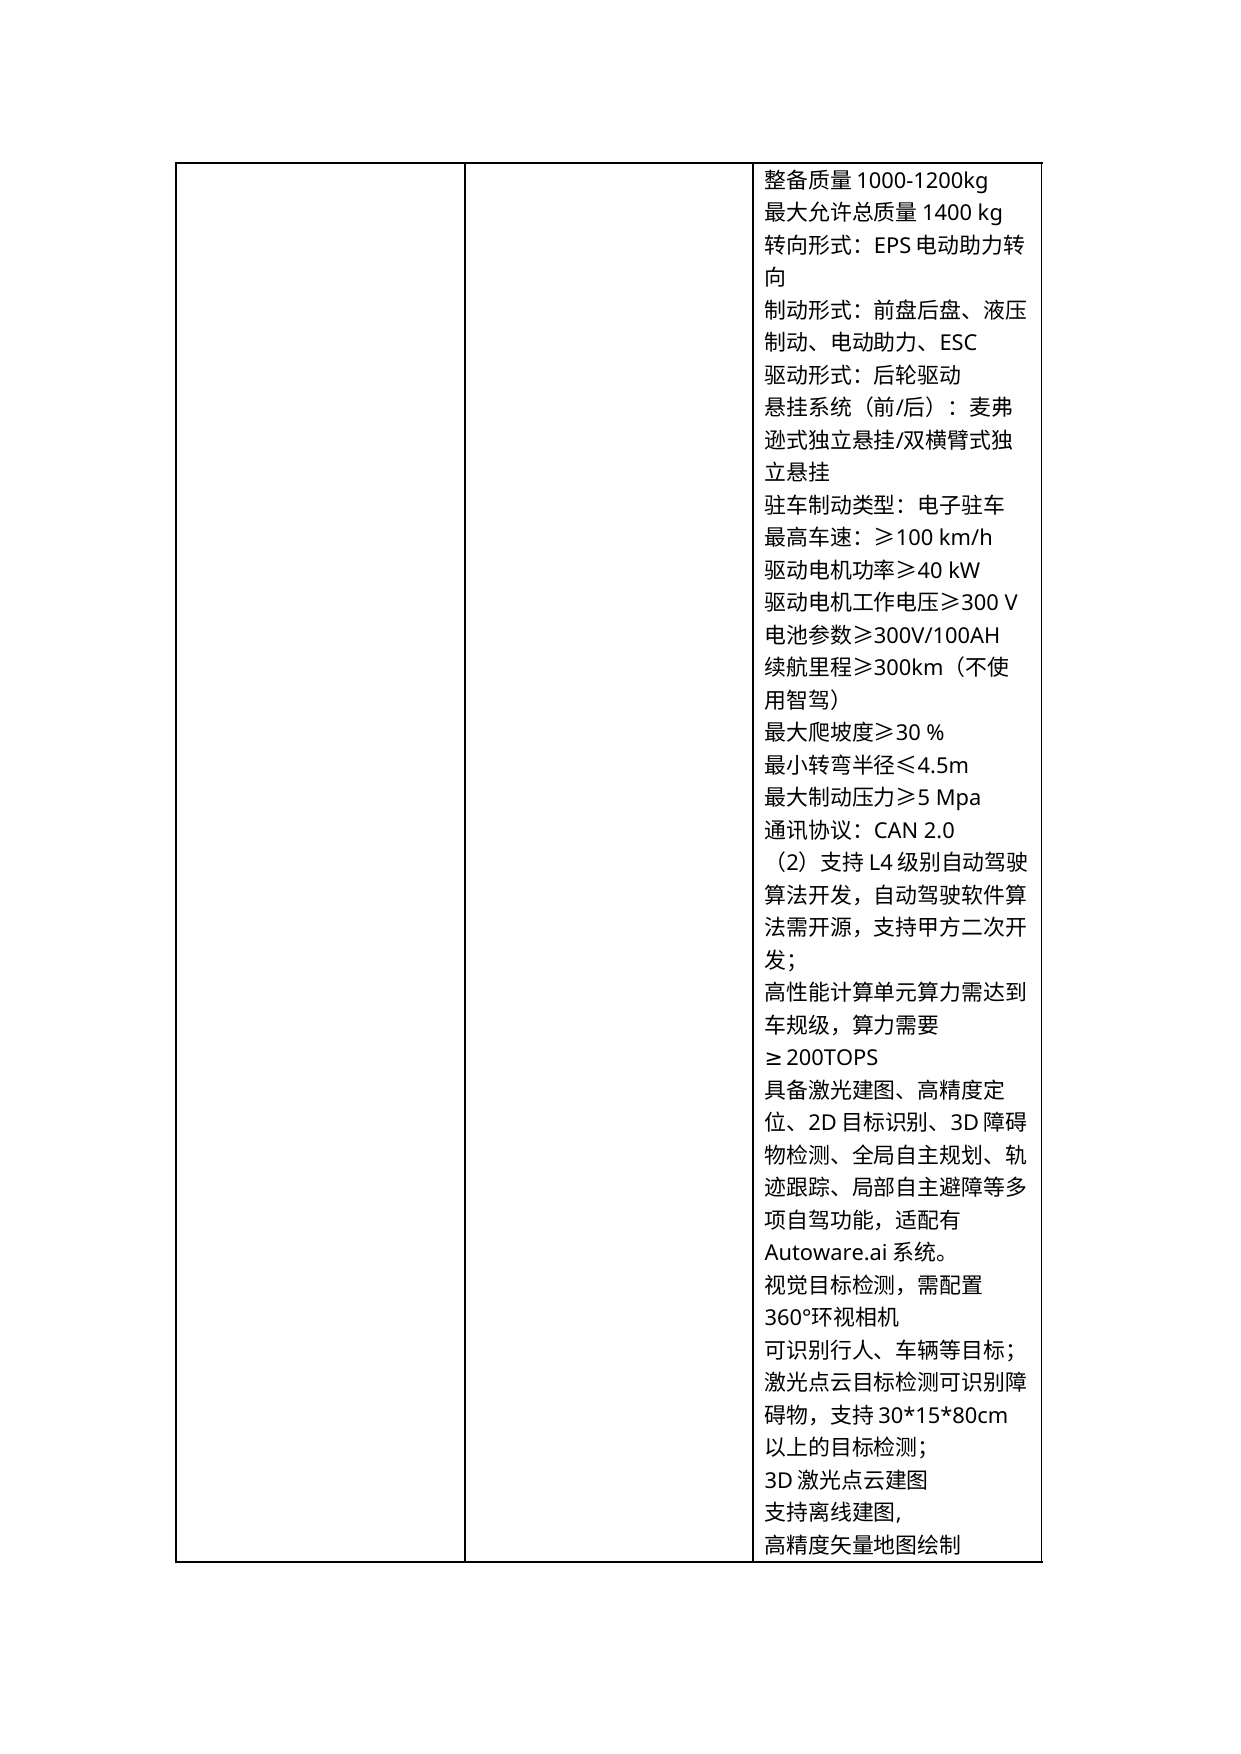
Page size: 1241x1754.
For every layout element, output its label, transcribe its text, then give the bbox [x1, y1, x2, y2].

table_cell 1 [177, 164, 464, 1561]
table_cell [754, 164, 1041, 1561]
table_cell [466, 164, 752, 1561]
